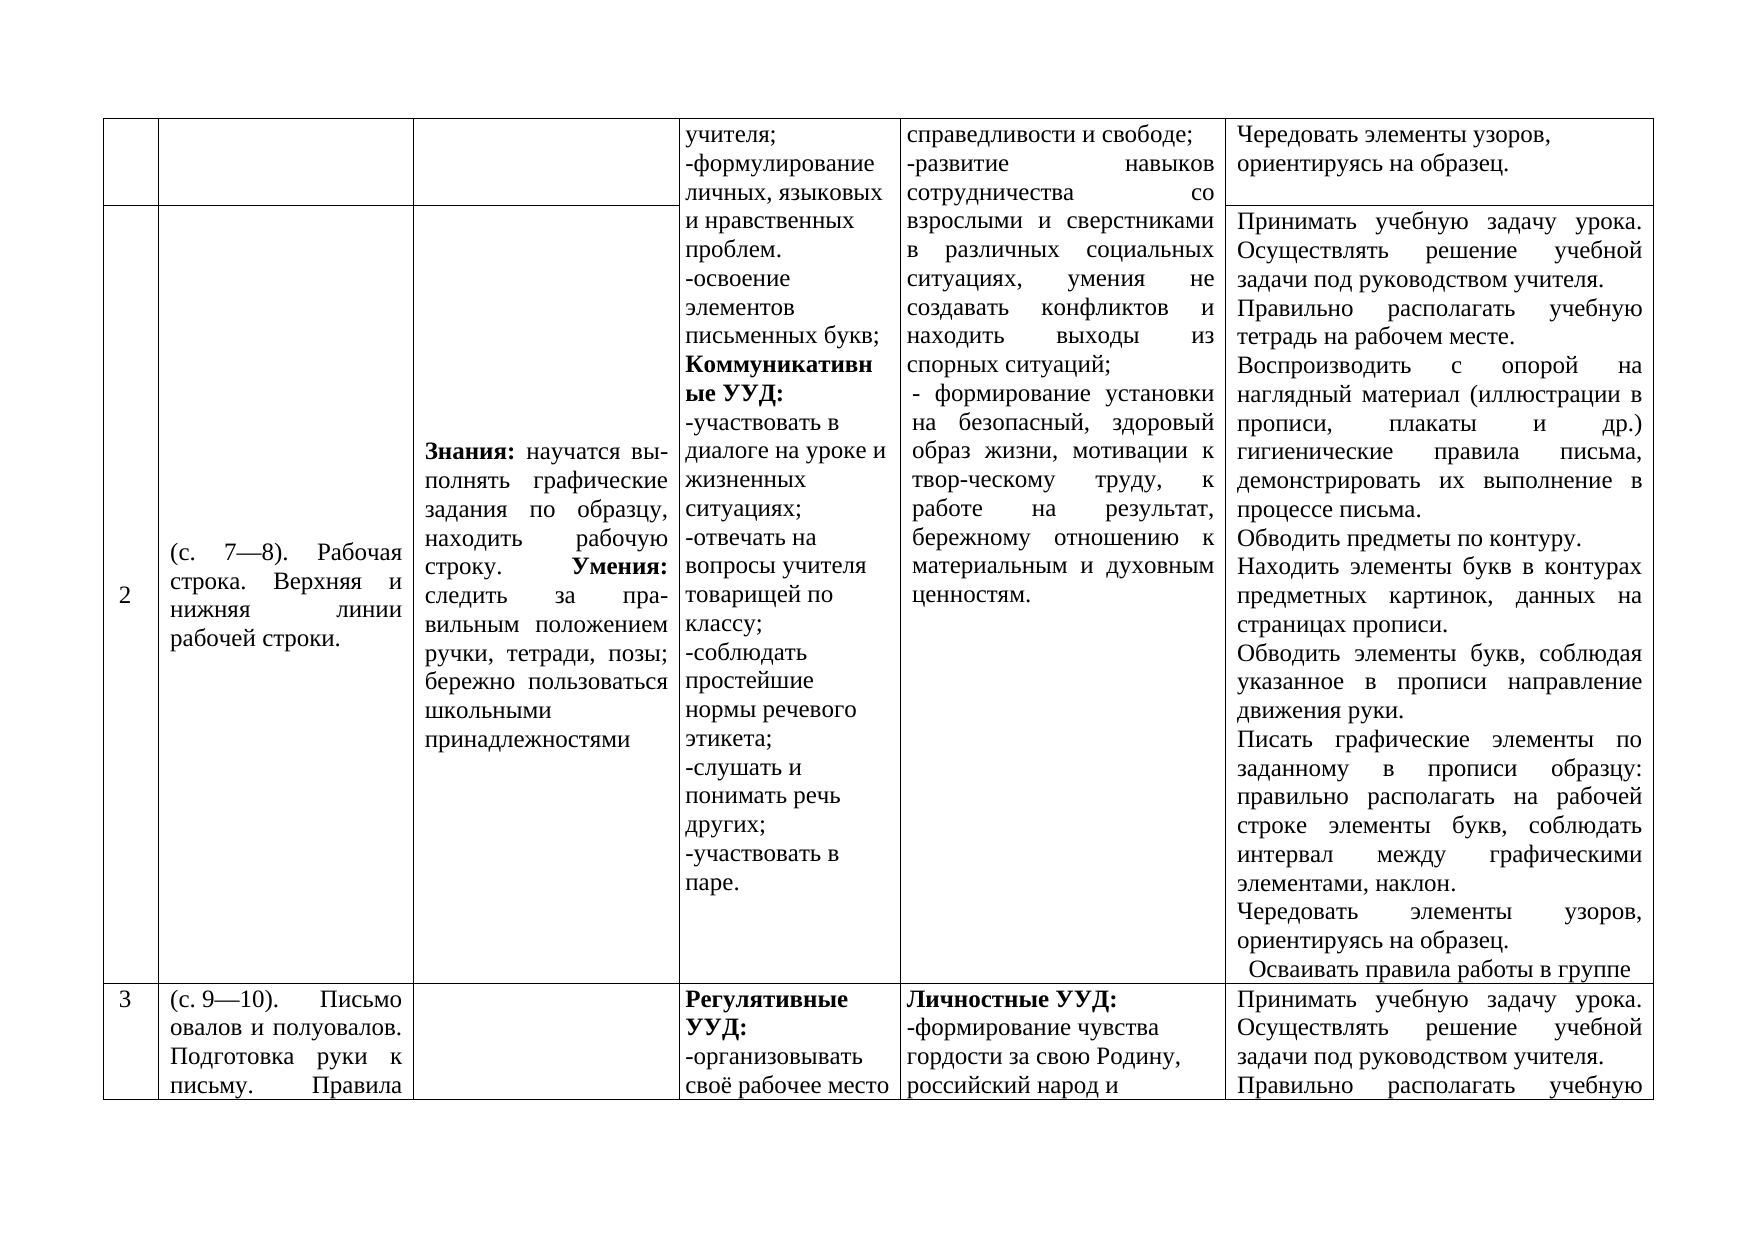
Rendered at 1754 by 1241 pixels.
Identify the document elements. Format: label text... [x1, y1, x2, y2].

table_cell (с. 7—8). Рабочая строка. Верхняя и нижняя линии рабочей строки. [159, 206, 413, 983]
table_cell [1226, 984, 1653, 1099]
table_cell Знания: научатся выполнять графические задания по образцу, находить рабочую строку. Умения: следить за правильным положением ручки, тетради, позы; бережно пользоваться школьными принадлежностями [414, 206, 679, 983]
table_cell [414, 984, 679, 1099]
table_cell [901, 984, 1225, 1099]
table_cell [680, 119, 900, 983]
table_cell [901, 119, 1225, 983]
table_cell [414, 119, 679, 205]
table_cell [159, 984, 413, 1099]
table_cell 2 [104, 206, 158, 983]
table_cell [1226, 119, 1653, 205]
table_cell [159, 119, 413, 205]
table_cell 1. [104, 119, 158, 205]
table_cell Принимать учебную задачу урока. Осуществлять решение учебной задачи под руководством учителя. Правильно располагать учебную тетрадь на рабочем месте. Воспроизводить с опорой на наглядный материал (иллюстрации в прописи, плакаты и др.) гигиенические правила письма, демонстрировать их выполнение в процессе письма. Обводить предметы по контуру. Находить элементы букв в контурах предметных картинок, данных на страницах прописи. Обводить элементы букв, соблюдая указанное в прописи направление движения руки. Писать графические элементы по заданному в прописи образцу: правильно располагать на рабочей строке элементы букв, соблюдать интервал между графическими элементами, наклон. Чередовать элементы узоров, ориентируясь на образец. Осваивать правила работы в группе [1226, 206, 1653, 983]
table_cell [680, 984, 900, 1099]
table_cell 3 [104, 984, 158, 1099]
